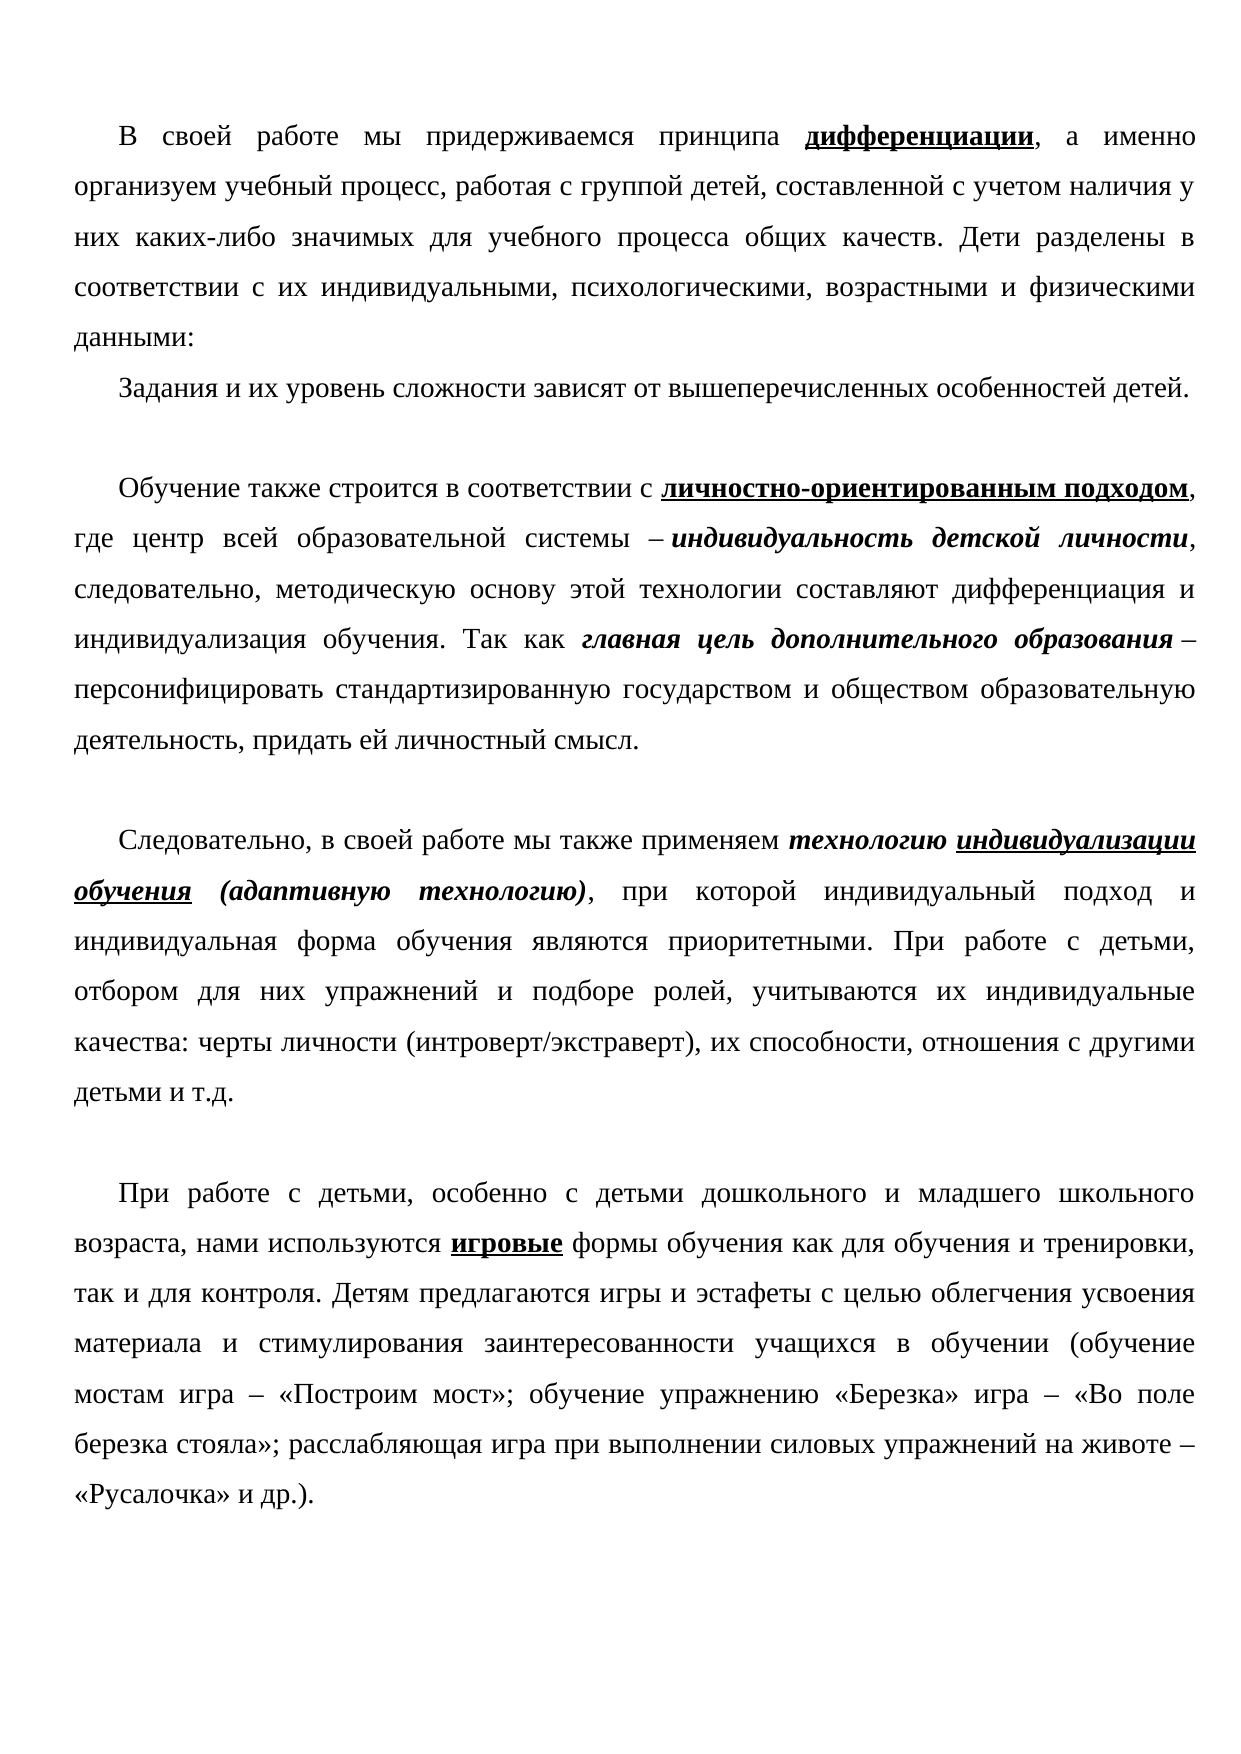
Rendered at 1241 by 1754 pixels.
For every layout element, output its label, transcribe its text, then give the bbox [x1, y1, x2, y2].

list При работе с детьми, особенно с детьми дошкольного и младшего школьного возраста, нами используются игровые формы обучения как для обучения и тренировки, так и для контроля. Детям предлагаются игры и эстафеты с целью облегчения усвоения материала и стимулирования заинтересованности учащихся в обучении (обучение мостам игра – «Построим мост»; обучение упражнению «Березка» игра – «Во поле березка стояла»; расслабляющая игра при выполнении силовых упражнений на животе – «Русалочка» и др.). [74, 1175, 1196, 1510]
list Задания и их уровень сложности зависят от вышеперечисленных особенностей детей. [74, 370, 1196, 403]
list Следовательно, в своей работе мы также применяем технологию индивидуализации обучения (адаптивную технологию), при которой индивидуальный подход и индивидуальная форма обучения являются приоритетными. При работе с детьми, отбором для них упражнений и подборе ролей, учитываются их индивидуальные качества: черты личности (интроверт/экстраверт), их способности, отношения с другими детьми и т.д. [74, 822, 1196, 1108]
list В своей работе мы придерживаемся принципа дифференциации, а именно организуем учебный процесс, работая с группой детей, составленной с учетом наличия у них каких-либо значимых для учебного процесса общих качеств. Дети разделены в соответствии с их индивидуальными, психологическими, возрастными и физическими данными: [74, 118, 1196, 353]
list Обучение также строится в соответствии с личностно-ориентированным подходом, где центр всей образовательной системы – индивидуальность детской личности, следовательно, методическую основу этой технологии составляют дифференциация и индивидуализация обучения. Так как главная цель дополнительного образования – персонифицировать стандартизированную государством и обществом образовательную деятельность, придать ей личностный смысл. [74, 470, 1196, 755]
